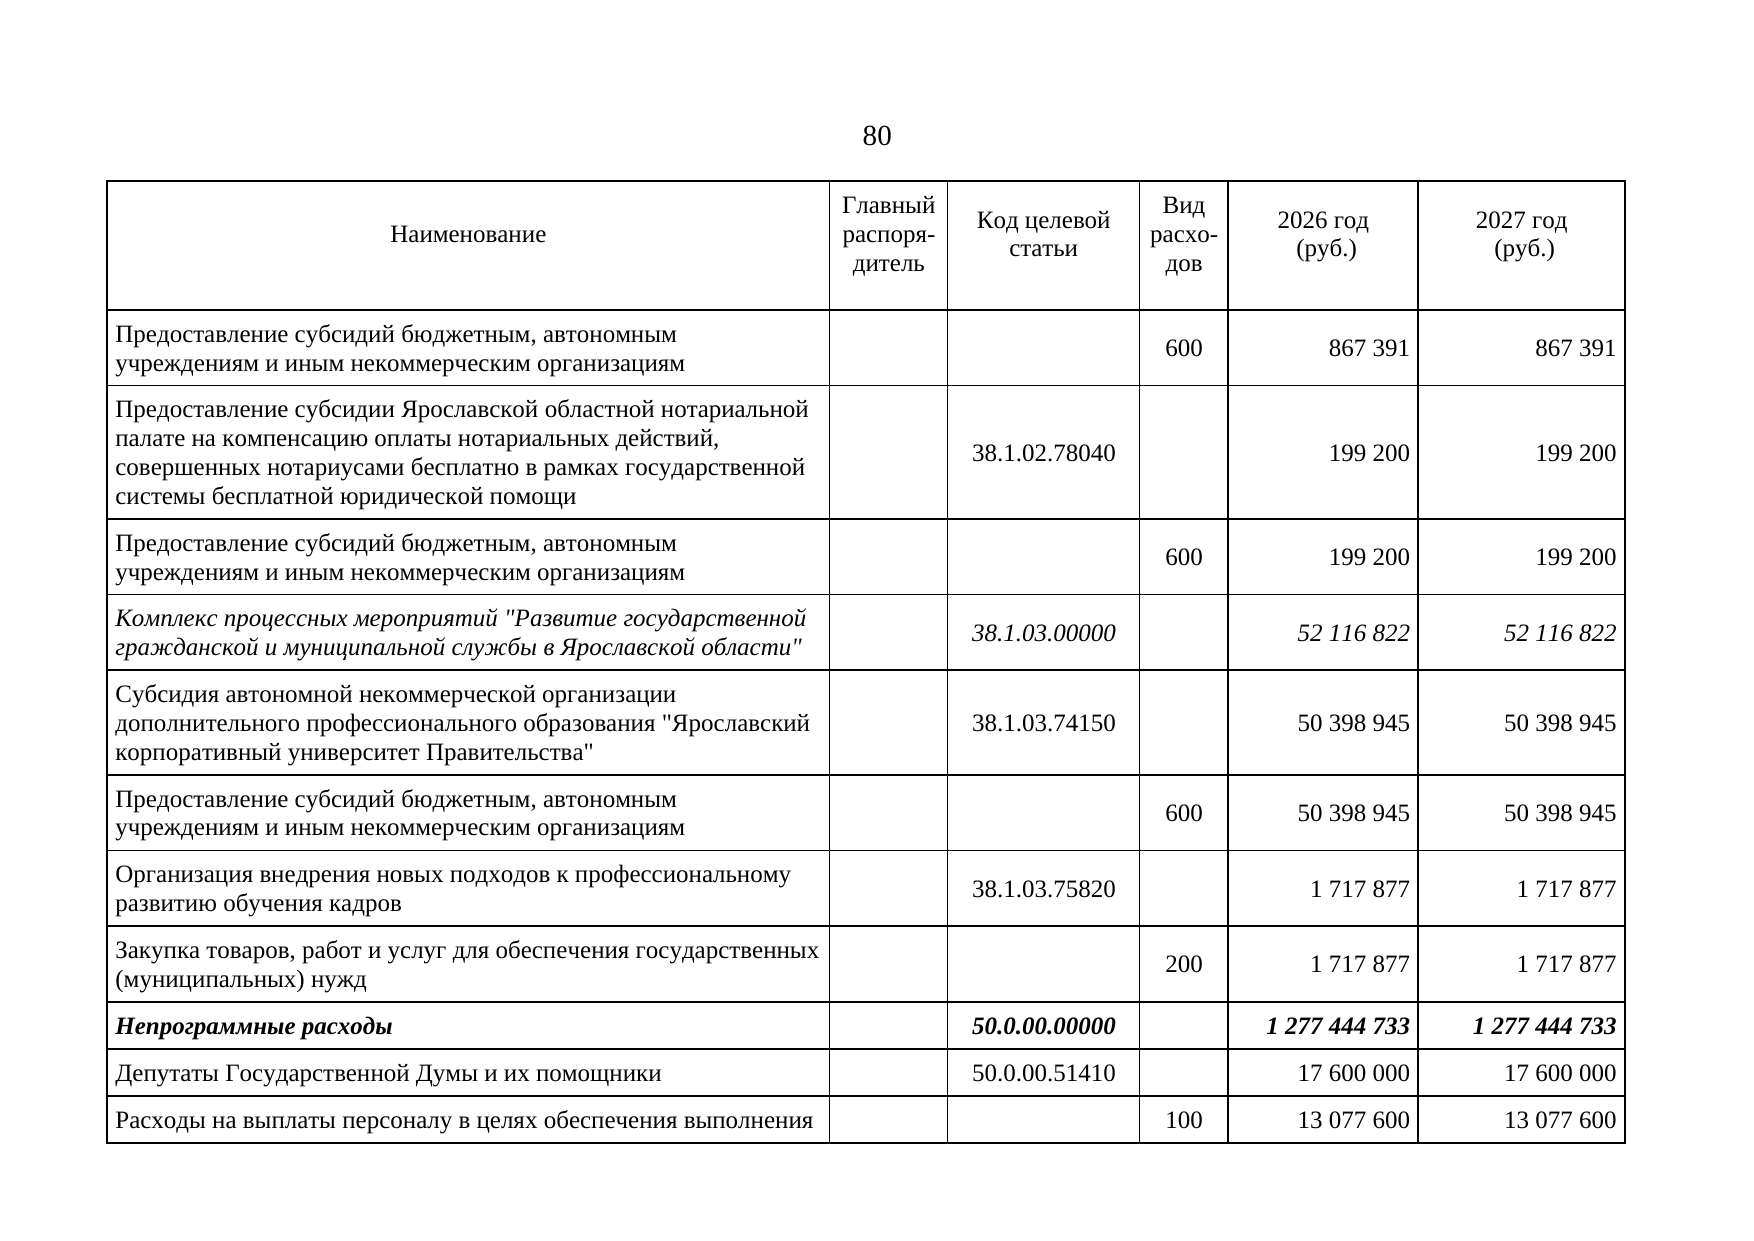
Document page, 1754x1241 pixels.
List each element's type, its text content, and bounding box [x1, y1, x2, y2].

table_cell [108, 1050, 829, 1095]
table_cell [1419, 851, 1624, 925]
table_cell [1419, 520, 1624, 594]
table_header Код целевой статьи [948, 182, 1139, 309]
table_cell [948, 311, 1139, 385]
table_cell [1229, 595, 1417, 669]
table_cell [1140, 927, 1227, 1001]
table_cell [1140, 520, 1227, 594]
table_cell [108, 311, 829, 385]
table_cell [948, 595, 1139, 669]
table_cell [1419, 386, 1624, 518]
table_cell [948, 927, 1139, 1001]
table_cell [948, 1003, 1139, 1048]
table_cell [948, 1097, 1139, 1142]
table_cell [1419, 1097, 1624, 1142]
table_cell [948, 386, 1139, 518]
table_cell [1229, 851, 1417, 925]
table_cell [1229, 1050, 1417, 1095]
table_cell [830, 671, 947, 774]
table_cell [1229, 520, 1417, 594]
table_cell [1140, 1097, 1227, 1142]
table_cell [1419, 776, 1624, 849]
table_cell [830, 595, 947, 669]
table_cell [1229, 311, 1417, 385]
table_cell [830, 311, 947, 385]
table_header Вид расхо-дов [1140, 182, 1227, 309]
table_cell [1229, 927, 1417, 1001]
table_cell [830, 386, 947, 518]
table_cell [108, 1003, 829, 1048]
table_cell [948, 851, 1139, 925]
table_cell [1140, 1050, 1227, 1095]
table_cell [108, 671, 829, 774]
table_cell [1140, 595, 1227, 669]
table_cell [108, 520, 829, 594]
table_header 2027 год (руб.) [1419, 182, 1624, 309]
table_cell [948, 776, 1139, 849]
table_header 2026 год (руб.) [1229, 182, 1417, 309]
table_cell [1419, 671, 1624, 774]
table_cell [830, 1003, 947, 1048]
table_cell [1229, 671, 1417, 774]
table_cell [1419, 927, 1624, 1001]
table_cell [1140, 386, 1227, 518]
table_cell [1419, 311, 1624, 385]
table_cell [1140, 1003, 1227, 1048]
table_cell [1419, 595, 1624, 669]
table_header Наименование [108, 182, 829, 309]
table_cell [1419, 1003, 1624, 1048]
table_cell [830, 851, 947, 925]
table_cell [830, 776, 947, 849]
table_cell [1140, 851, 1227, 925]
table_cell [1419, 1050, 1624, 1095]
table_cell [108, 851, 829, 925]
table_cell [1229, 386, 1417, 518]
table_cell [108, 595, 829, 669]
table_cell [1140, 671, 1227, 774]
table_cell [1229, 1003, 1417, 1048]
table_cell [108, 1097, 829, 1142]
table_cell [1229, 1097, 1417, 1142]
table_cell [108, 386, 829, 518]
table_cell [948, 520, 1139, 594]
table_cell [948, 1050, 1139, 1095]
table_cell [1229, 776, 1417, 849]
table_header Главный распоря-дитель [830, 182, 947, 309]
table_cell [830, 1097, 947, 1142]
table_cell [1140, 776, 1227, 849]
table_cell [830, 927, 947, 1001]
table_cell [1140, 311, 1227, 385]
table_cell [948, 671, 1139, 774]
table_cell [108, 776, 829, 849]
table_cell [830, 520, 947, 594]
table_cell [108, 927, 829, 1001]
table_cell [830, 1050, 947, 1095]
